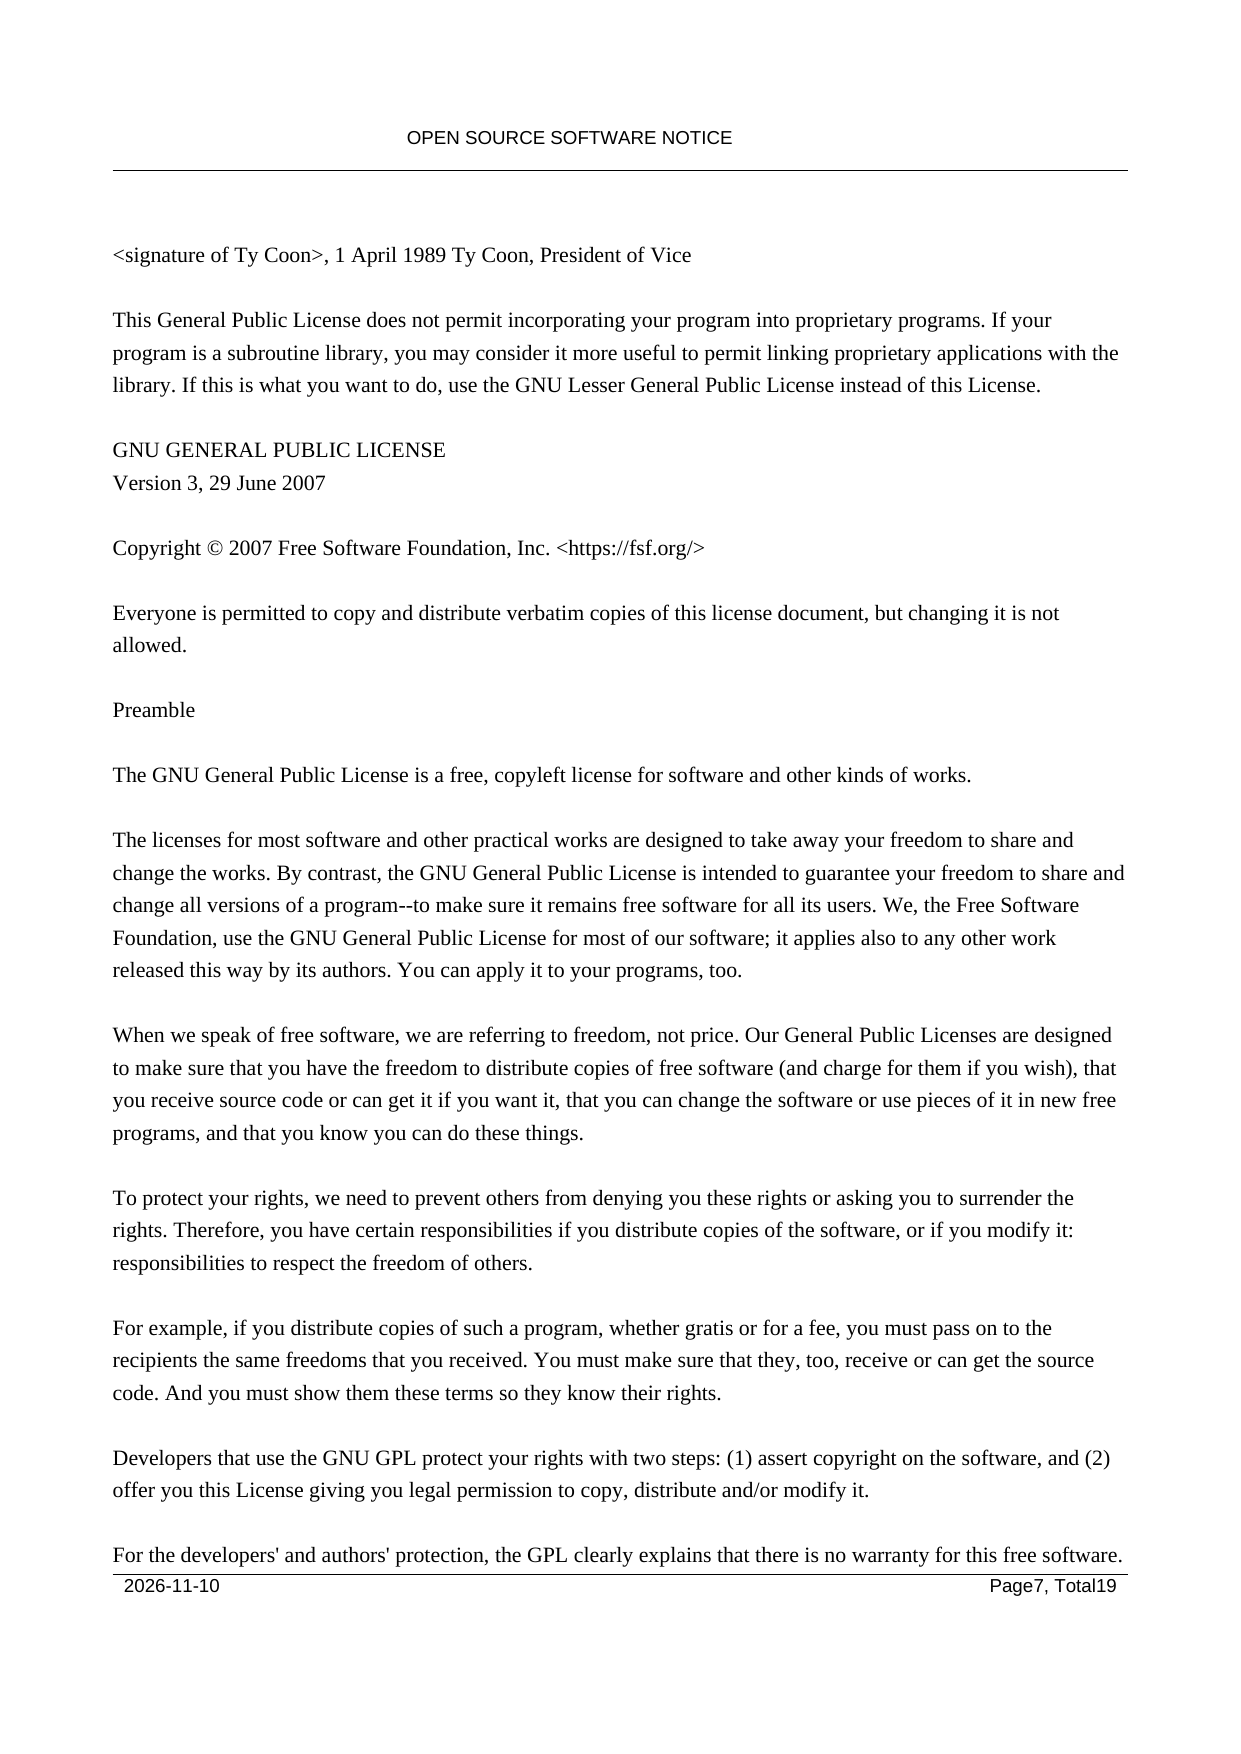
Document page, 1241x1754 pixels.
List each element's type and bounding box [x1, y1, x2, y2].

text [112, 206, 1128, 1571]
